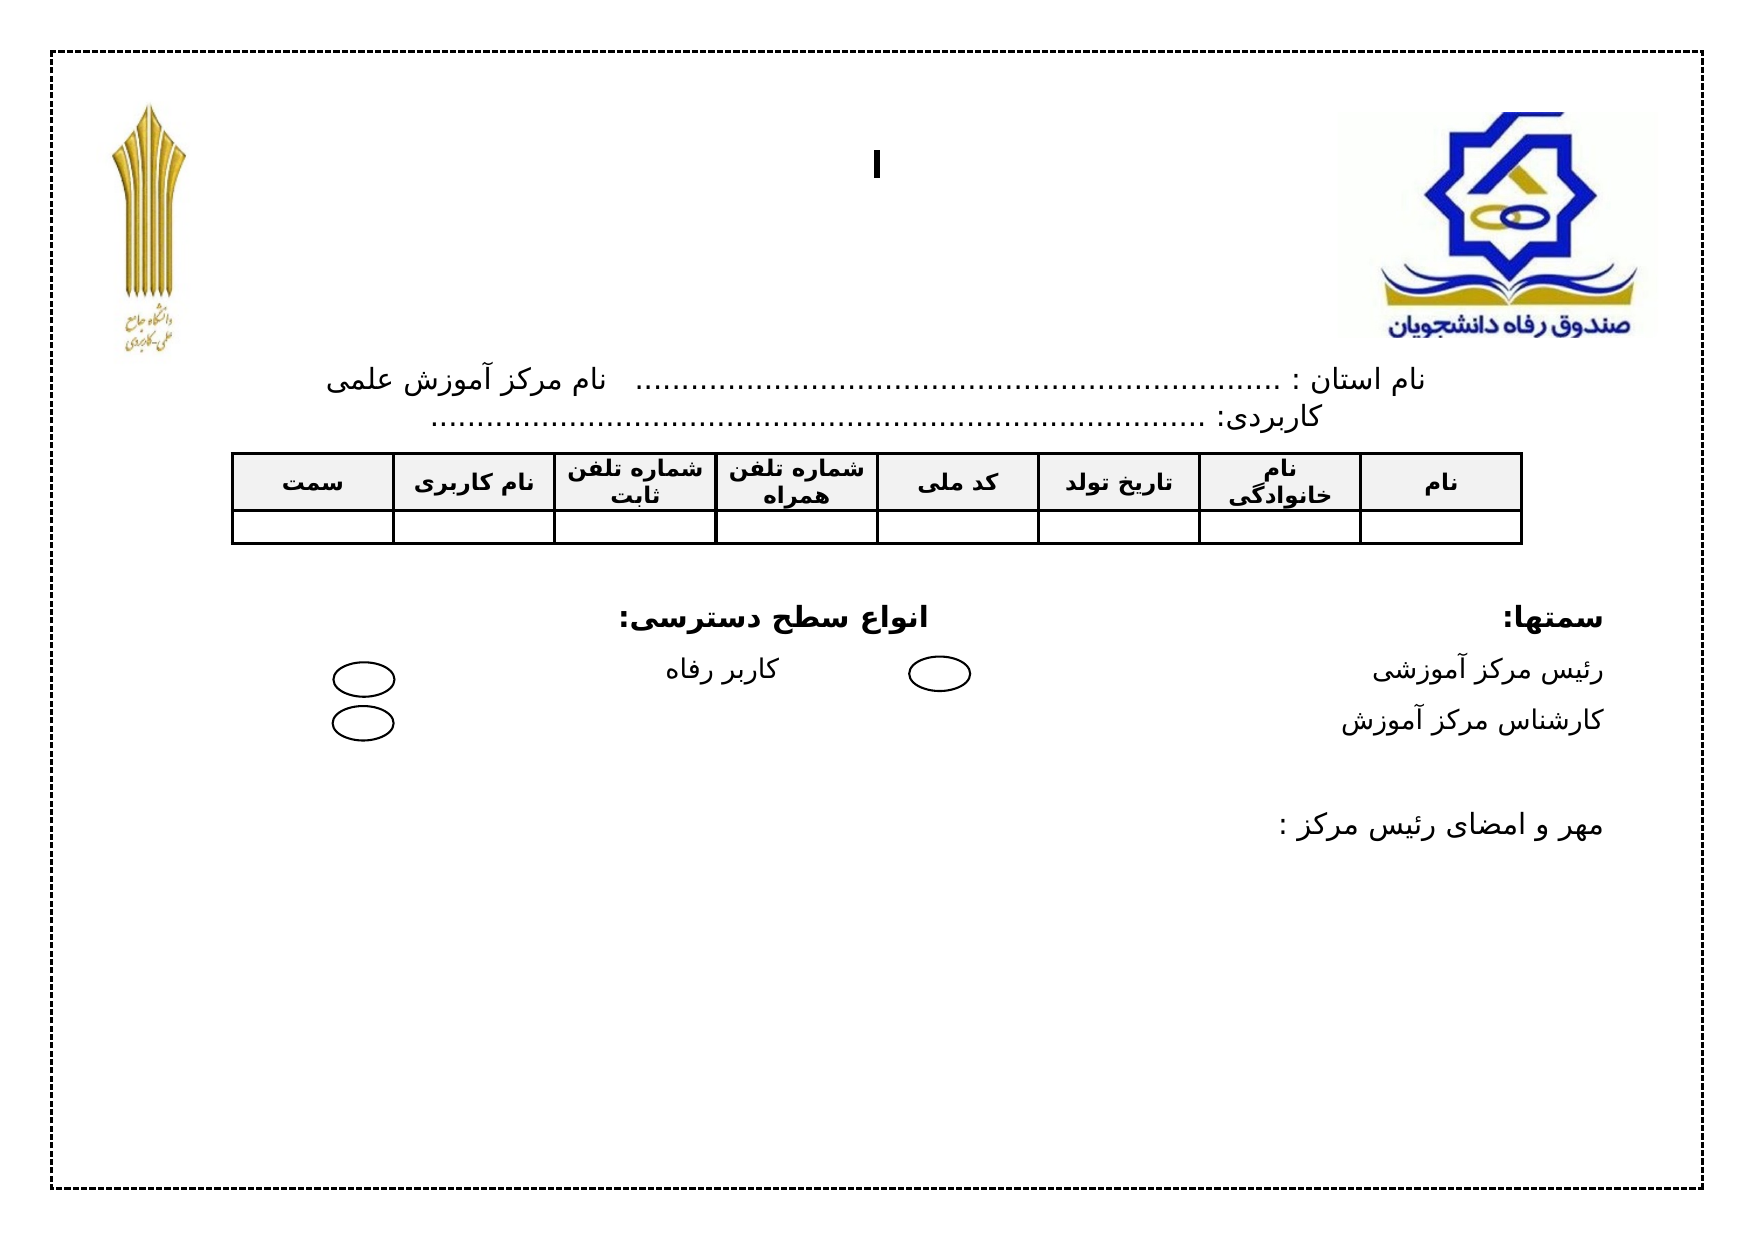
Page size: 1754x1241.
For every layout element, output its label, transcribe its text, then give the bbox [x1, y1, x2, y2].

table_header نام کاربری [395, 455, 553, 509]
text نام استان : ...................................................................... نام مرکز آموزش علمی کاربردی: .................................................................................... [150, 362, 1604, 433]
table_cell [1040, 512, 1198, 542]
text سمتها: انواع سطح دسترسی: [150, 601, 1604, 634]
text کارشناس مرکز آموزش [150, 704, 1604, 736]
picture [1337, 112, 1659, 338]
table_header شماره تلفن ثابت [556, 455, 714, 509]
table_cell [556, 512, 714, 542]
table_header نام خانوادگی [1201, 455, 1359, 509]
table_cell [718, 512, 876, 542]
text رئیس مرکز آموزشی کاربر رفاه [150, 654, 1604, 685]
table_cell [234, 512, 392, 542]
table_header شماره تلفن همراه [718, 455, 876, 509]
table_cell [1362, 512, 1520, 542]
text مهر و امضای رئیس مرکز : [150, 808, 1604, 842]
table_cell [1201, 512, 1359, 542]
table_header کد ملی [879, 455, 1037, 509]
table_header نام [1362, 455, 1520, 509]
table_cell [395, 512, 553, 542]
table_cell [879, 512, 1037, 542]
table_header تاریخ تولد [1040, 455, 1198, 509]
table_header سمت [234, 455, 392, 509]
picture [96, 82, 200, 394]
